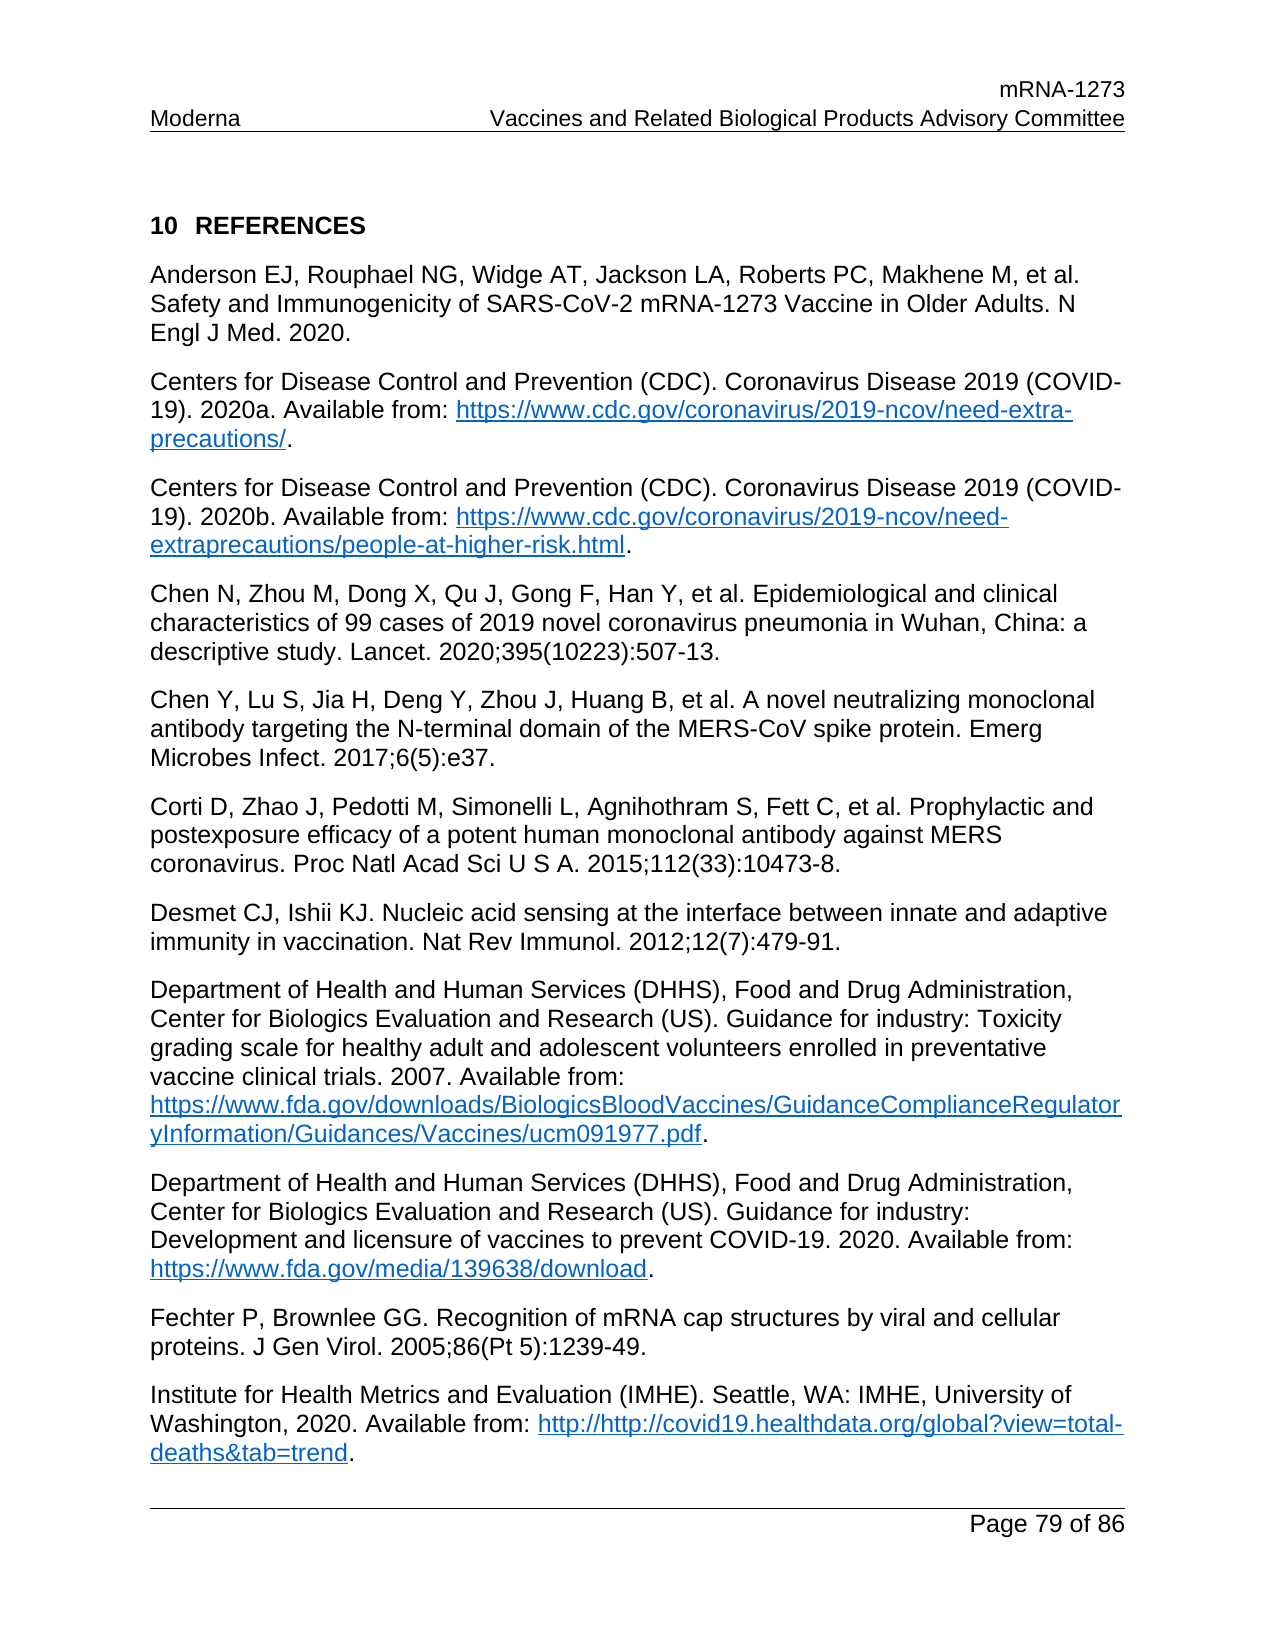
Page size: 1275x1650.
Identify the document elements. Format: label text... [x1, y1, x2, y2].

text Centers for Disease Control and Prevention (CDC). Coronavirus Disease 2019 (COVID-19). 2020b. Available from: https://www.cdc.gov/coronavirus/2019-ncov/need-extraprecautions/people-at-higher-risk.html. [150, 473, 1125, 559]
text Desmet CJ, Ishii KJ. Nucleic acid sensing at the interface between innate and adaptive immunity in vaccination. Nat Rev Immunol. 2012;12(7):479-91. [150, 898, 1125, 956]
text Anderson EJ, Rouphael NG, Widge AT, Jackson LA, Roberts PC, Makhene M, et al. Safety and Immunogenicity of SARS-CoV-2 mRNA-1273 Vaccine in Older Adults. N Engl J Med. 2020. [150, 261, 1125, 347]
text Centers for Disease Control and Prevention (CDC). Coronavirus Disease 2019 (COVID-19). 2020a. Available from: https://www.cdc.gov/coronavirus/2019-ncov/need-extra-precautions/. [150, 367, 1125, 453]
text Chen Y, Lu S, Jia H, Deng Y, Zhou J, Huang B, et al. A novel neutralizing monoclonal antibody targeting the N-terminal domain of the MERS-CoV spike protein. Emerg Microbes Infect. 2017;6(5):e37. [150, 686, 1125, 772]
subtitle References [150, 211, 1125, 239]
text Department of Health and Human Services (DHHS), Food and Drug Administration, Center for Biologics Evaluation and Research (US). Guidance for industry: Development and licensure of vaccines to prevent COVID-19. 2020. Available from: https://www.fda.gov/media/139638/download. [150, 1168, 1125, 1283]
text Department of Health and Human Services (DHHS), Food and Drug Administration, Center for Biologics Evaluation and Research (US). Guidance for industry: Toxicity grading scale for healthy adult and adolescent volunteers enrolled in preventative vaccine clinical trials. 2007. Available from: https://www.fda.gov/downloads/BiologicsBloodVaccines/GuidanceComplianceRegulatoryInformation/Guidances/Vaccines/ucm091977.pdf. [150, 976, 1125, 1148]
text Corti D, Zhao J, Pedotti M, Simonelli L, Agnihothram S, Fett C, et al. Prophylactic and postexposure efficacy of a potent human monoclonal antibody against MERS coronavirus. Proc Natl Acad Sci U S A. 2015;112(33):10473-8. [150, 792, 1125, 878]
text Chen N, Zhou M, Dong X, Qu J, Gong F, Han Y, et al. Epidemiological and clinical characteristics of 99 cases of 2019 novel coronavirus pneumonia in Wuhan, China: a descriptive study. Lancet. 2020;395(10223):507-13. [150, 579, 1125, 666]
text Institute for Health Metrics and Evaluation (IMHE). Seattle, WA: IMHE, University of Washington, 2020. Available from: http://http://covid19.healthdata.org/global?view=total-deaths&tab=trend. [150, 1381, 1125, 1467]
text Fechter P, Brownlee GG. Recognition of mRNA cap structures by viral and cellular proteins. J Gen Virol. 2005;86(Pt 5):1239-49. [150, 1303, 1125, 1361]
